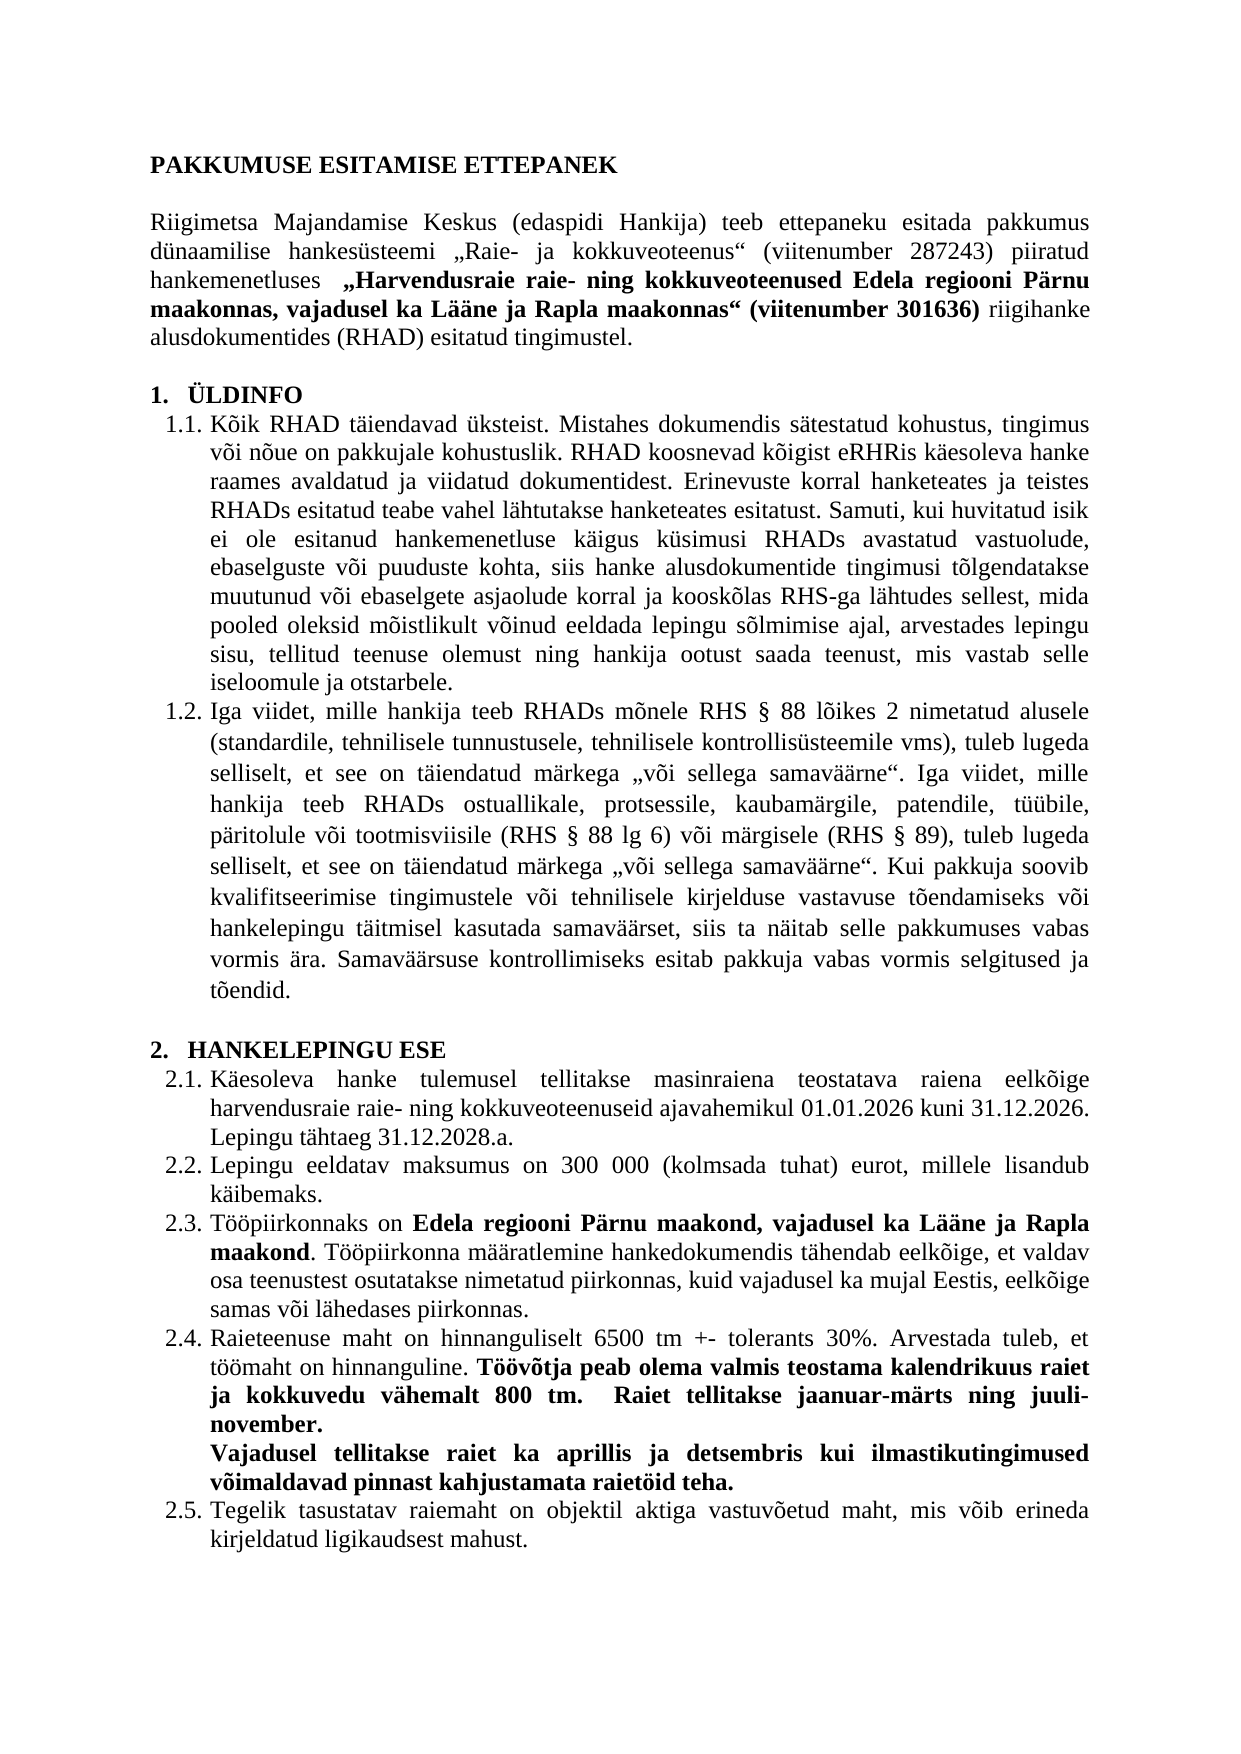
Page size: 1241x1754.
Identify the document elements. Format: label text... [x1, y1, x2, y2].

list Riigimetsa Majandamise Keskus (edaspidi Hankija) teeb ettepaneku esitada pakkumus dünaamilise hankesüsteemi „Raie- ja kokkuveoteenus“ (viitenumber 287243) piiratud hankemenetluses „Harvendusraie raie- ning kokkuveoteenused Edela regiooni Pärnu maakonnas, vajadusel ka Lääne ja Rapla maakonnas“ (viitenumber 301636) riigihanke alusdokumentides (RHAD) esitatud tingimustel. [150, 207, 1090, 351]
text Kõik RHAD täiendavad üksteist. Mistahes dokumendis sätestatud kohustus, tingimus või nõue on pakkujale kohustuslik. RHAD koosnevad kõigist eRHRis käesoleva hanke raames avaldatud ja viidatud dokumentidest. Erinevuste korral hanketeates ja teistes RHADs esitatud teabe vahel lähtutakse hanketeates esitatust. Samuti, kui huvitatud isik ei ole esitanud hankemenetluse käigus küsimusi RHADs avastatud vastuolude, ebaselguste või puuduste kohta, siis hanke alusdokumentide tingimusi tõlgendatakse muutunud või ebaselgete asjaolude korral ja kooskõlas RHS-ga lähtudes sellest, mida pooled oleksid mõistlikult võinud eeldada lepingu sõlmimise ajal, arvestades lepingu sisu, tellitud teenuse olemust ning hankija ootust saada teenust, mis vastab selle iseloomule ja otstarbele. [165, 409, 1090, 696]
text Lepingu eeldatav maksumus on 300 000 (kolmsada tuhat) eurot, millele lisandub käibemaks. [165, 1150, 1090, 1208]
text Iga viidet, mille hankija teeb RHADs mõnele RHS § 88 lõikes 2 nimetatud alusele (standardile, tehnilisele tunnustusele, tehnilisele kontrollisüsteemile vms), tuleb lugeda selliselt, et see on täiendatud märkega „või sellega samaväärne“. Iga viidet, mille hankija teeb RHADs ostuallikale, protsessile, kaubamärgile, patendile, tüübile, päritolule või tootmisviisile (RHS § 88 lg 6) või märgisele (RHS § 89), tuleb lugeda selliselt, et see on täiendatud märkega „või sellega samaväärne“. Kui pakkuja soovib kvalifitseerimise tingimustele või tehnilisele kirjelduse vastavuse tõendamiseks või hankelepingu täitmisel kasutada samaväärset, siis ta näitab selle pakkumuses vabas vormis ära. Samaväärsuse kontrollimiseks esitab pakkuja vabas vormis selgitused ja tõendid. [165, 696, 1090, 1004]
text Tegelik tasustatav raiemaht on objektil aktiga vastuvõetud maht, mis võib erineda kirjeldatud ligikaudsest mahust. [165, 1495, 1090, 1553]
text Käesoleva hanke tulemusel tellitakse masinraiena teostatava raiena eelkõige harvendusraie raie- ning kokkuveoteenuseid ajavahemikul 01.01.2026 kuni 31.12.2026. Lepingu tähtaeg 31.12.2028.a. [165, 1064, 1090, 1150]
text Raieteenuse maht on hinnanguliselt 6500 tm +- tolerants 30%. Arvestada tuleb, et töömaht on hinnanguline. Töövõtja peab olema valmis teostama kalendrikuus raiet ja kokkuvedu vähemalt 800 tm. Raiet tellitakse jaanuar-märts ning juuli-november. Vajadusel tellitakse raiet ka aprillis ja detsembris kui ilmastikutingimused võimaldavad pinnast kahjustamata raietöid teha. [165, 1323, 1090, 1495]
list ÜLDINFO [150, 380, 1090, 409]
text PAKKUMUSE ESITAMISE ETTEPANEK [150, 150, 1090, 179]
list HANKELEPINGU ESE [150, 1035, 1090, 1064]
text Tööpiirkonnaks on Edela regiooni Pärnu maakond, vajadusel ka Lääne ja Rapla maakond. Tööpiirkonna määratlemine hankedokumendis tähendab eelkõige, et valdav osa teenustest osutatakse nimetatud piirkonnas, kuid vajadusel ka mujal Eestis, eelkõige samas või lähedases piirkonnas. [165, 1208, 1090, 1323]
